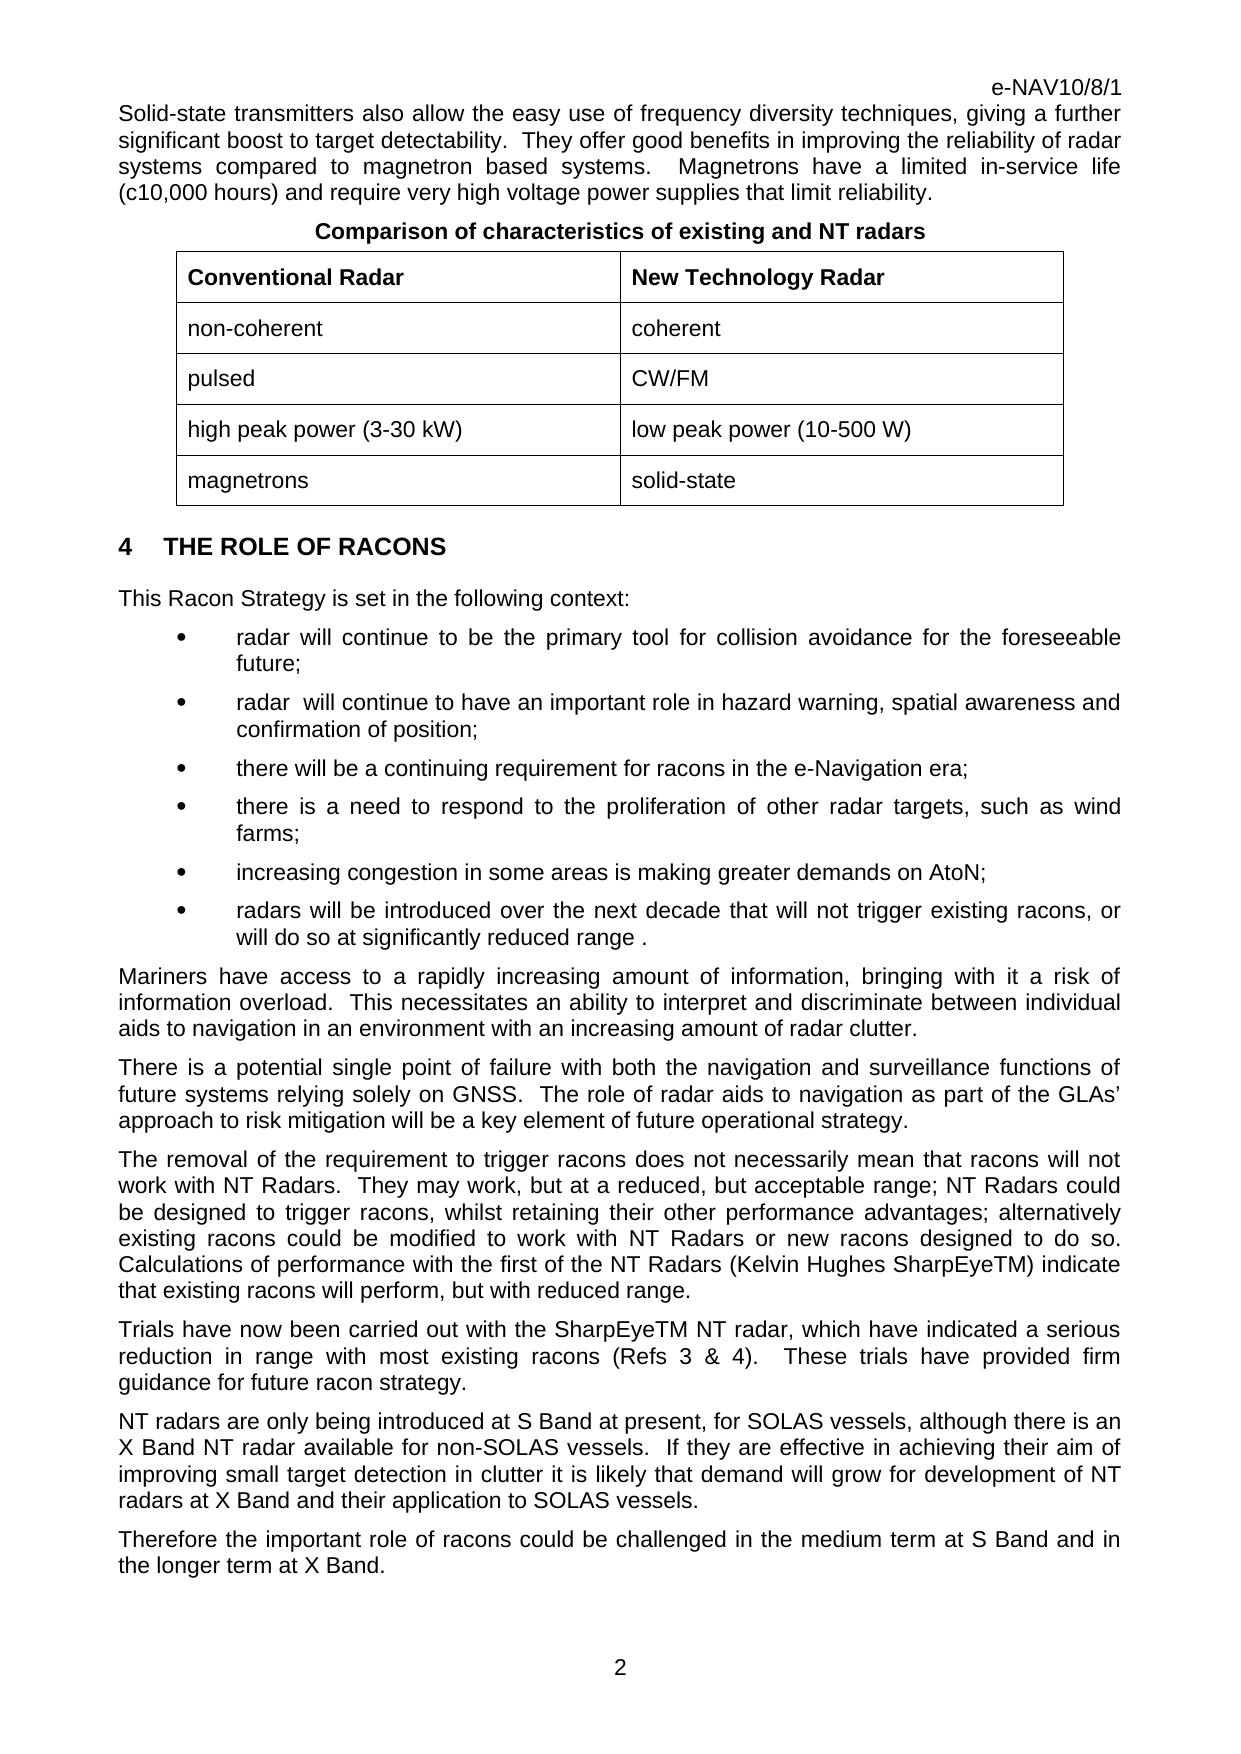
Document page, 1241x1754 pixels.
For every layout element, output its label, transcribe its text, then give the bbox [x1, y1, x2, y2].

table_cell pulsed [177, 354, 620, 403]
table_cell CW/FM [621, 354, 1063, 403]
text There is a potential single point of failure with both the navigation and surveillance functions of future systems relying solely on GNSS. The role of radar aids to navigation as part of the GLAs’ approach to risk mitigation will be a key element of future operational strategy. [118, 1054, 1122, 1133]
table_cell solid-state [621, 456, 1063, 505]
table_cell non-coherent [177, 303, 620, 353]
subtitle The Role of Racons [118, 531, 1122, 560]
text Mariners have access to a rapidly increasing amount of information, bringing with it a risk of information overload. This necessitates an ability to interpret and discriminate between individual aids to navigation in an environment with an increasing amount of radar clutter. [118, 963, 1122, 1042]
table_cell high peak power (3-30 kW) [177, 405, 620, 454]
text Trials have now been carried out with the SharpEyeTM NT radar, which have indicated a serious reduction in range with most existing racons (Refs 3 & 4). These trials have provided firm guidance for future racon strategy. [118, 1316, 1122, 1395]
text there will be a continuing requirement for racons in the e-Navigation era; [177, 754, 1122, 781]
table_cell magnetrons [177, 456, 620, 505]
text This Racon Strategy is set in the following context: [118, 585, 1122, 612]
text NT radars are only being introduced at S Band at present, for SOLAS vessels, although there is an X Band NT radar available for non-SOLAS vessels. If they are effective in achieving their aim of improving small target detection in clutter it is likely that demand will grow for development of NT radars at X Band and their application to SOLAS vessels. [118, 1408, 1122, 1513]
table_header Conventional Radar [177, 252, 620, 302]
text radar will continue to have an important role in hazard warning, spatial awareness and confirmation of position; [177, 689, 1122, 742]
table_header New Technology Radar [621, 252, 1063, 302]
text radars will be introduced over the next decade that will not trigger existing racons, or will do so at significantly reduced range . [177, 897, 1122, 950]
text radar will continue to be the primary tool for collision avoidance for the foreseeable future; [177, 624, 1122, 677]
text The removal of the requirement to trigger racons does not necessarily mean that racons will not work with NT Radars. They may work, but at a reduced, but acceptable range; NT Radars could be designed to trigger racons, whilst retaining their other performance advantages; alternatively existing racons could be modified to work with NT Radars or new racons designed to do so. Calculations of performance with the first of the NT Radars (Kelvin Hughes SharpEyeTM) indicate that existing racons will perform, but with reduced range. [118, 1146, 1122, 1304]
text increasing congestion in some areas is making greater demands on AtoN; [177, 858, 1122, 885]
subtitle Comparison of characteristics of existing and NT radars [118, 218, 1122, 244]
text there is a need to respond to the proliferation of other radar targets, such as wind farms; [177, 793, 1122, 846]
text Solid-state transmitters also allow the easy use of frequency diversity techniques, giving a further significant boost to target detectability. They offer good benefits in improving the reliability of radar systems compared to magnetron based systems. Magnetrons have a limited in-service life (c10,000 hours) and require very high voltage power supplies that limit reliability. [118, 100, 1122, 206]
table_cell low peak power (10-500 W) [621, 405, 1063, 454]
table_cell coherent [621, 303, 1063, 353]
text Therefore the important role of racons could be challenged in the medium term at S Band and in the longer term at X Band. [118, 1526, 1122, 1578]
